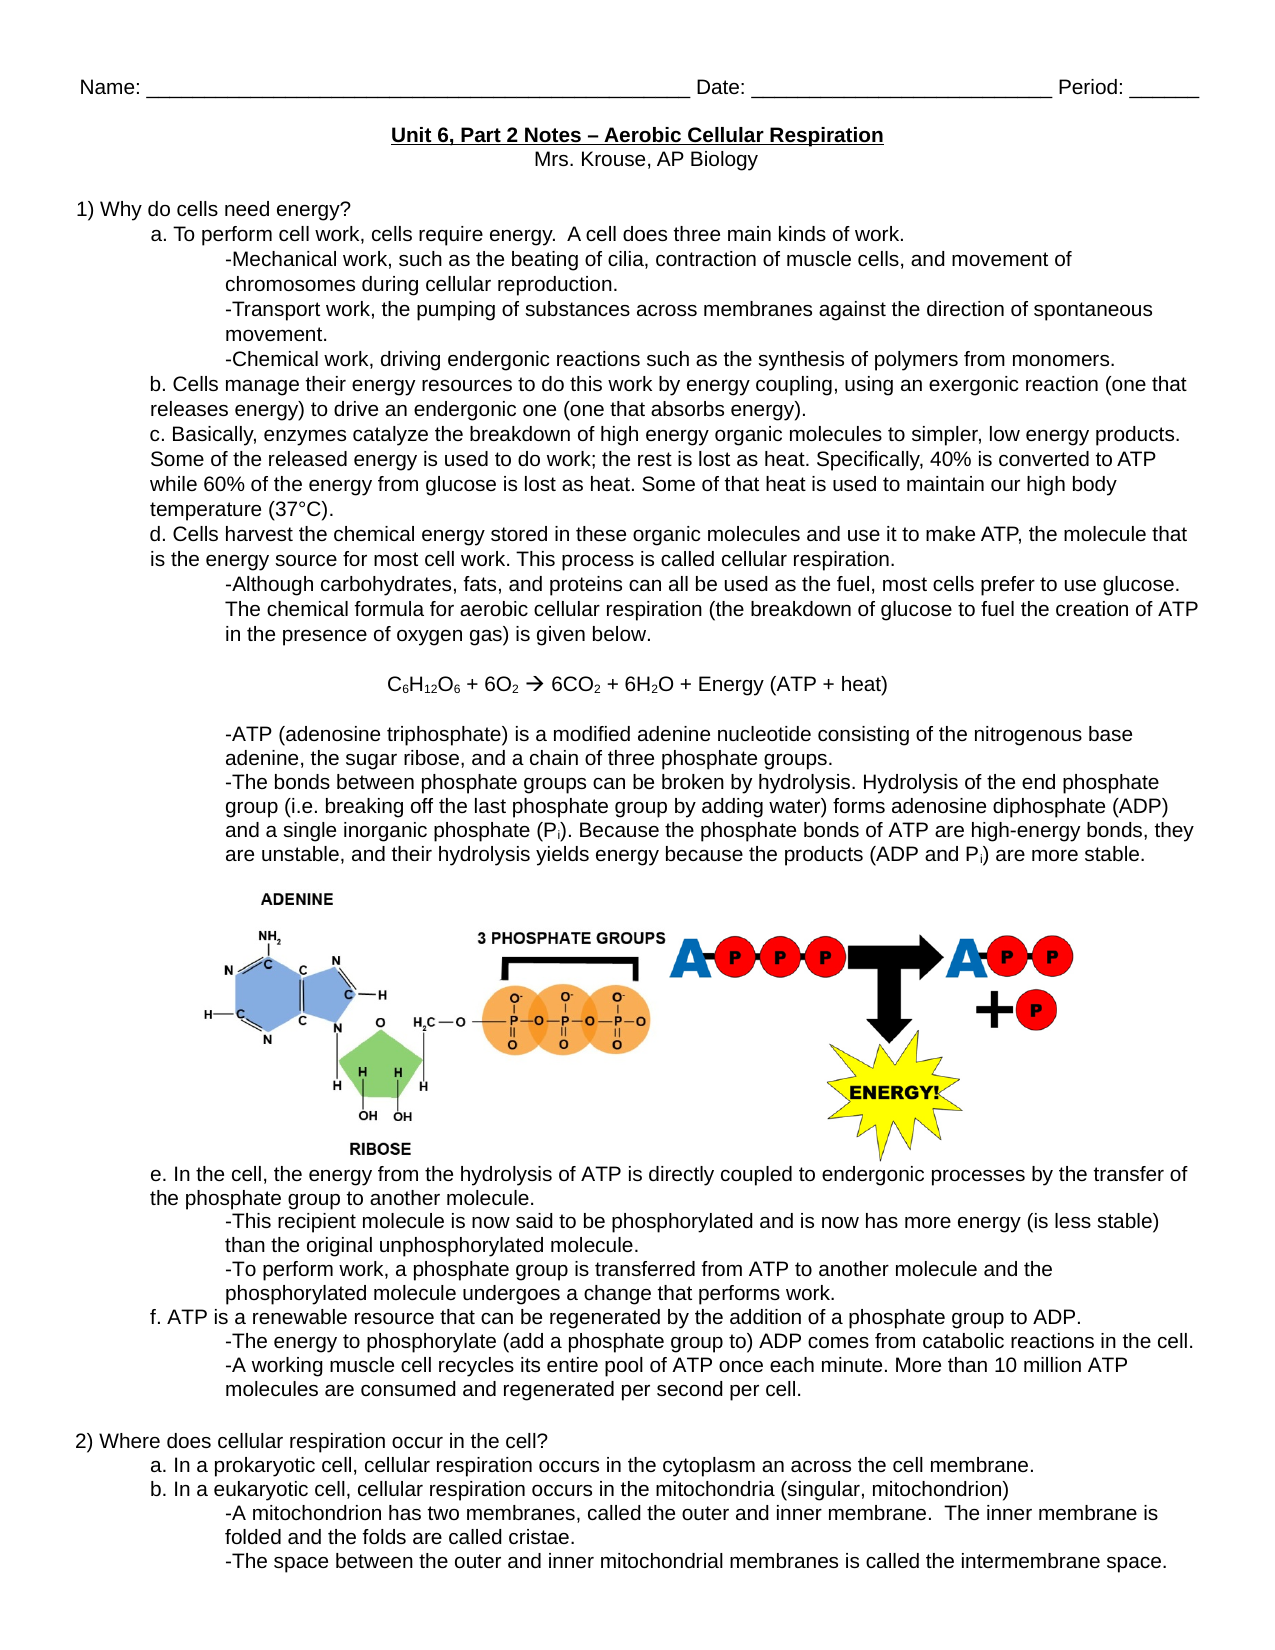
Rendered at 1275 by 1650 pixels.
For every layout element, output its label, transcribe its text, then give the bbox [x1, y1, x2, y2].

text a. In a prokaryotic cell, cellular respiration occurs in the cytoplasm an across the cell membrane. [150, 1453, 1200, 1477]
text -Chemical work, driving endergonic reactions such as the synthesis of polymers from monomers. [76, 347, 1200, 372]
text -Mechanical work, such as the beating of cilia, contraction of muscle cells, and movement of chromosomes during cellular reproduction. [225, 247, 1200, 297]
text b. In a eukaryotic cell, cellular respiration occurs in the mitochondria (singular, mitochondrion) [150, 1477, 1200, 1501]
text b. Cells manage their energy resources to do this work by energy coupling, using an exergonic reaction (one that releases energy) to drive an endergonic one (one that absorbs energy). [149, 372, 1200, 422]
text Unit 6, Part 2 Notes – Aerobic Cellular Respiration [75, 123, 1200, 147]
text -Transport work, the pumping of substances across membranes against the direction of spontaneous movement. [225, 297, 1200, 347]
text -The energy to phosphorylate (add a phosphate group to) ADP comes from catabolic reactions in the cell. [150, 1329, 1200, 1353]
text a. To perform cell work, cells require energy. A cell does three main kinds of work. [76, 222, 1200, 247]
text C6H12O6 + 6O2 6CO2 + 6H2O + Energy (ATP + heat) [75, 672, 1200, 697]
text -A mitochondrion has two membranes, called the outer and inner membrane. The inner membrane is folded and the folds are called cristae. [225, 1501, 1200, 1549]
text -To perform work, a phosphate group is transferred from ATP to another molecule and the phosphorylated molecule undergoes a change that performs work. [225, 1257, 1200, 1305]
text -This recipient molecule is now said to be phosphorylated and is now has more energy (is less stable) than the original unphosphorylated molecule. [225, 1209, 1200, 1257]
text -The bonds between phosphate groups can be broken by hydrolysis. Hydrolysis of the end phosphate group (i.e. breaking off the last phosphate group by adding water) forms adenosine diphosphate (ADP) and a single inorganic phosphate (Pi). Because the phosphate bonds of ATP are high-energy bonds, they are unstable, and their hydrolysis yields energy because the products (ADP and Pi) are more stable. [225, 770, 1200, 866]
text 1) Why do cells need energy? [76, 197, 1200, 222]
text c. Basically, enzymes catalyze the breakdown of high energy organic molecules to simpler, low energy products. Some of the released energy is used to do work; the rest is lost as heat. Specifically, 40% is converted to ATP while 60% of the energy from glucose is lost as heat. Some of that heat is used to maintain our high body temperature (37°C). [149, 422, 1200, 522]
text -Although carbohydrates, fats, and proteins can all be used as the fuel, most cells prefer to use glucose. The chemical formula for aerobic cellular respiration (the breakdown of glucose to fuel the creation of ATP in the presence of oxygen gas) is given below. [224, 572, 1200, 647]
text d. Cells harvest the chemical energy stored in these organic molecules and use it to make ATP, the molecule that is the energy source for most cell work. This process is called cellular respiration. [149, 522, 1200, 572]
text Mrs. Krouse, AP Biology [76, 147, 842, 172]
text e. In the cell, the energy from the hydrolysis of ATP is directly coupled to endergonic processes by the transfer of the phosphate group to another molecule. [150, 1161, 1200, 1209]
text 2) Where does cellular respiration occur in the cell? [75, 1429, 1200, 1453]
text -A working muscle cell recycles its entire pool of ATP once each minute. More than 10 million ATP molecules are consumed and regenerated per second per cell. [225, 1353, 1200, 1401]
text -The space between the outer and inner mitochondrial membranes is called the intermembrane space. [225, 1549, 1200, 1573]
text Name: _______________________________________________ Date: __________________________ Period: ______ [75, 75, 1200, 99]
picture [199, 889, 1076, 1162]
text f. ATP is a renewable resource that can be regenerated by the addition of a phosphate group to ADP. [75, 1305, 1200, 1329]
text -ATP (adenosine triphosphate) is a modified adenine nucleotide consisting of the nitrogenous base adenine, the sugar ribose, and a chain of three phosphate groups. [225, 722, 1200, 770]
